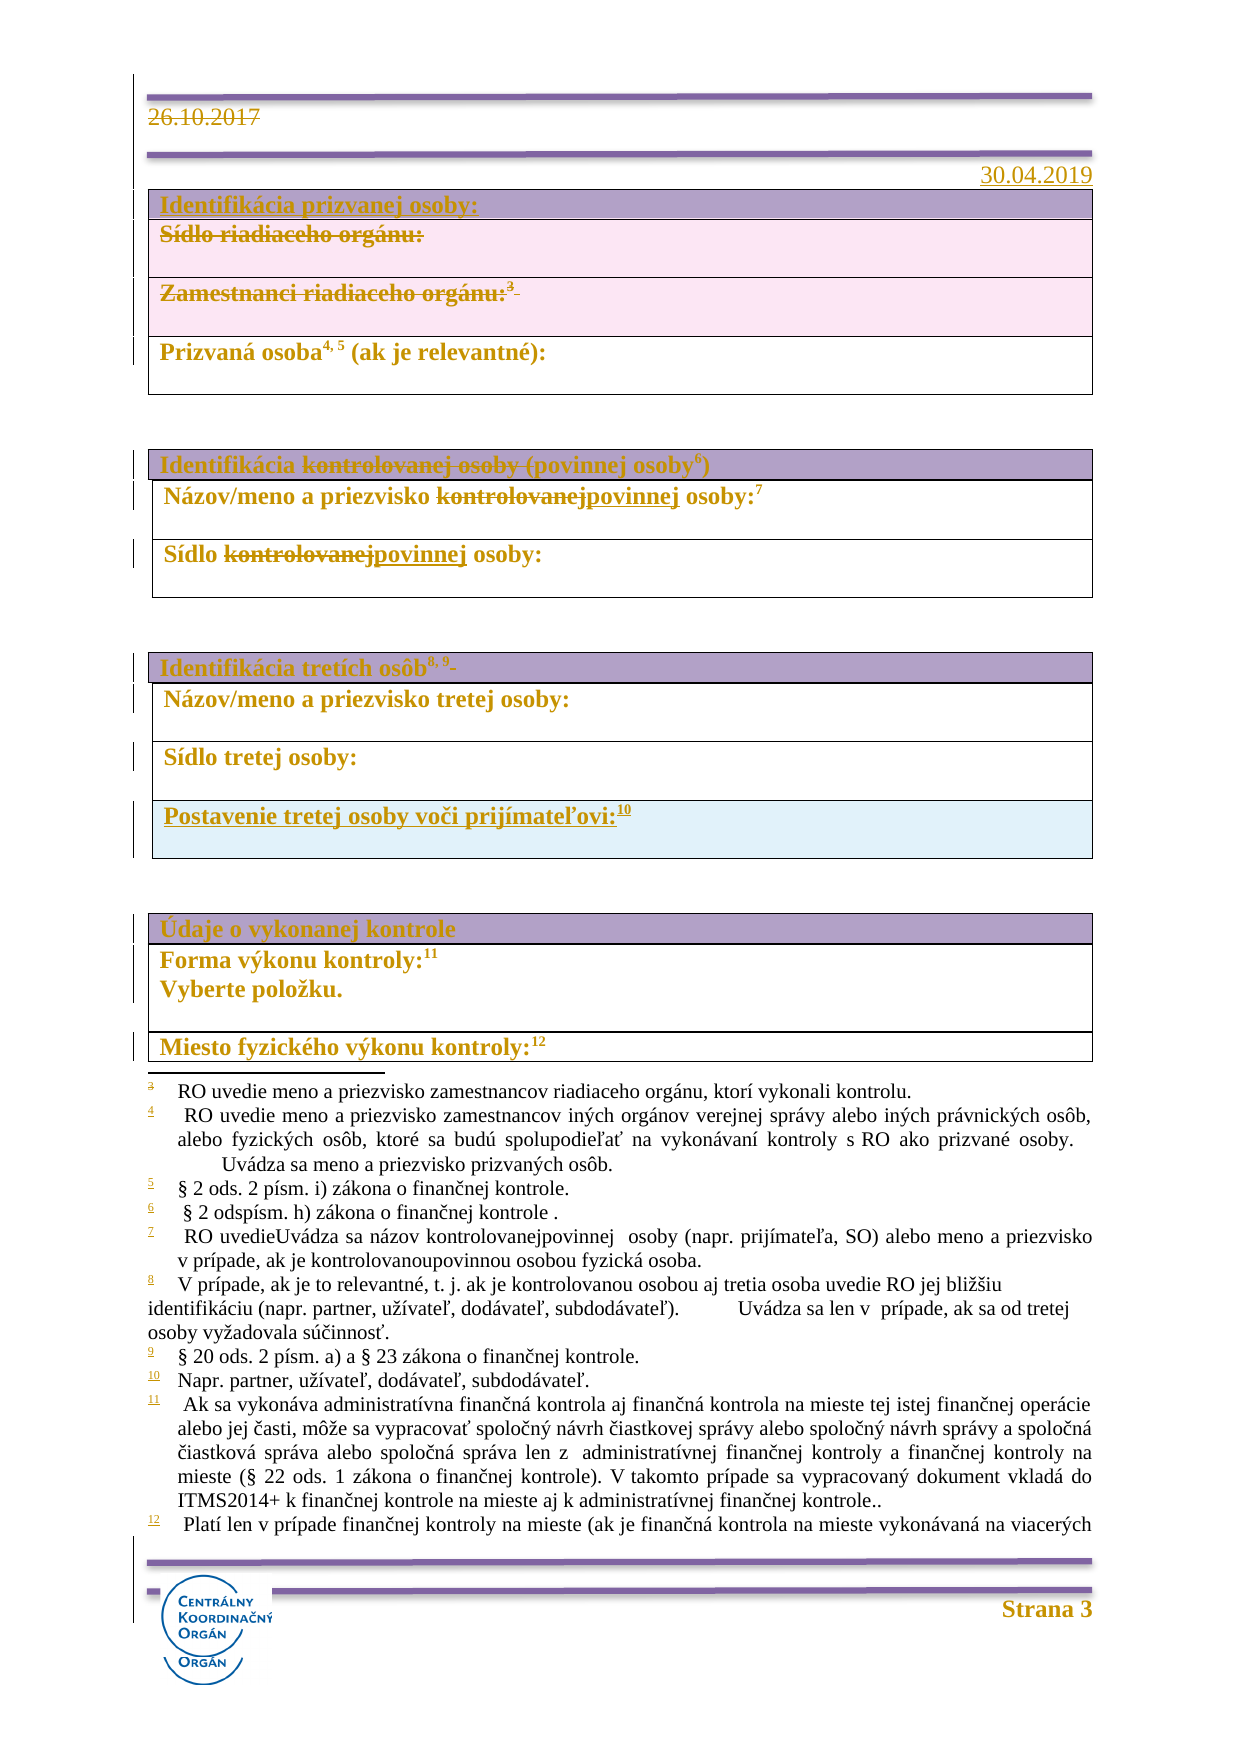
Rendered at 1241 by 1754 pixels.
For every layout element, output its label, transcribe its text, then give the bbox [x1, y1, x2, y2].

table_header Forma výkonu kontroly: [149, 945, 1092, 1031]
table_header Identifikácia povinnej osoby) [149, 450, 1092, 479]
picture [159, 1573, 272, 1684]
table_cell Sídlo tretej osoby: [153, 742, 1092, 800]
table_header [149, 190, 1092, 218]
table_cell Sídlo osoby: [153, 540, 1092, 597]
table_header Identifikácia tretích osôb, [149, 653, 1092, 682]
table_cell Miesto fyzického výkonu kontroly: [149, 1033, 1092, 1061]
table_header Údaje o vykonanej kontrole [149, 914, 1092, 943]
table_cell Prizvaná osoba, (ak je relevantné): [149, 337, 1092, 394]
table_header Názov/meno a priezvisko tretej osoby: [153, 684, 1092, 741]
table_header Názov/meno a priezvisko osoby: [153, 481, 1092, 538]
